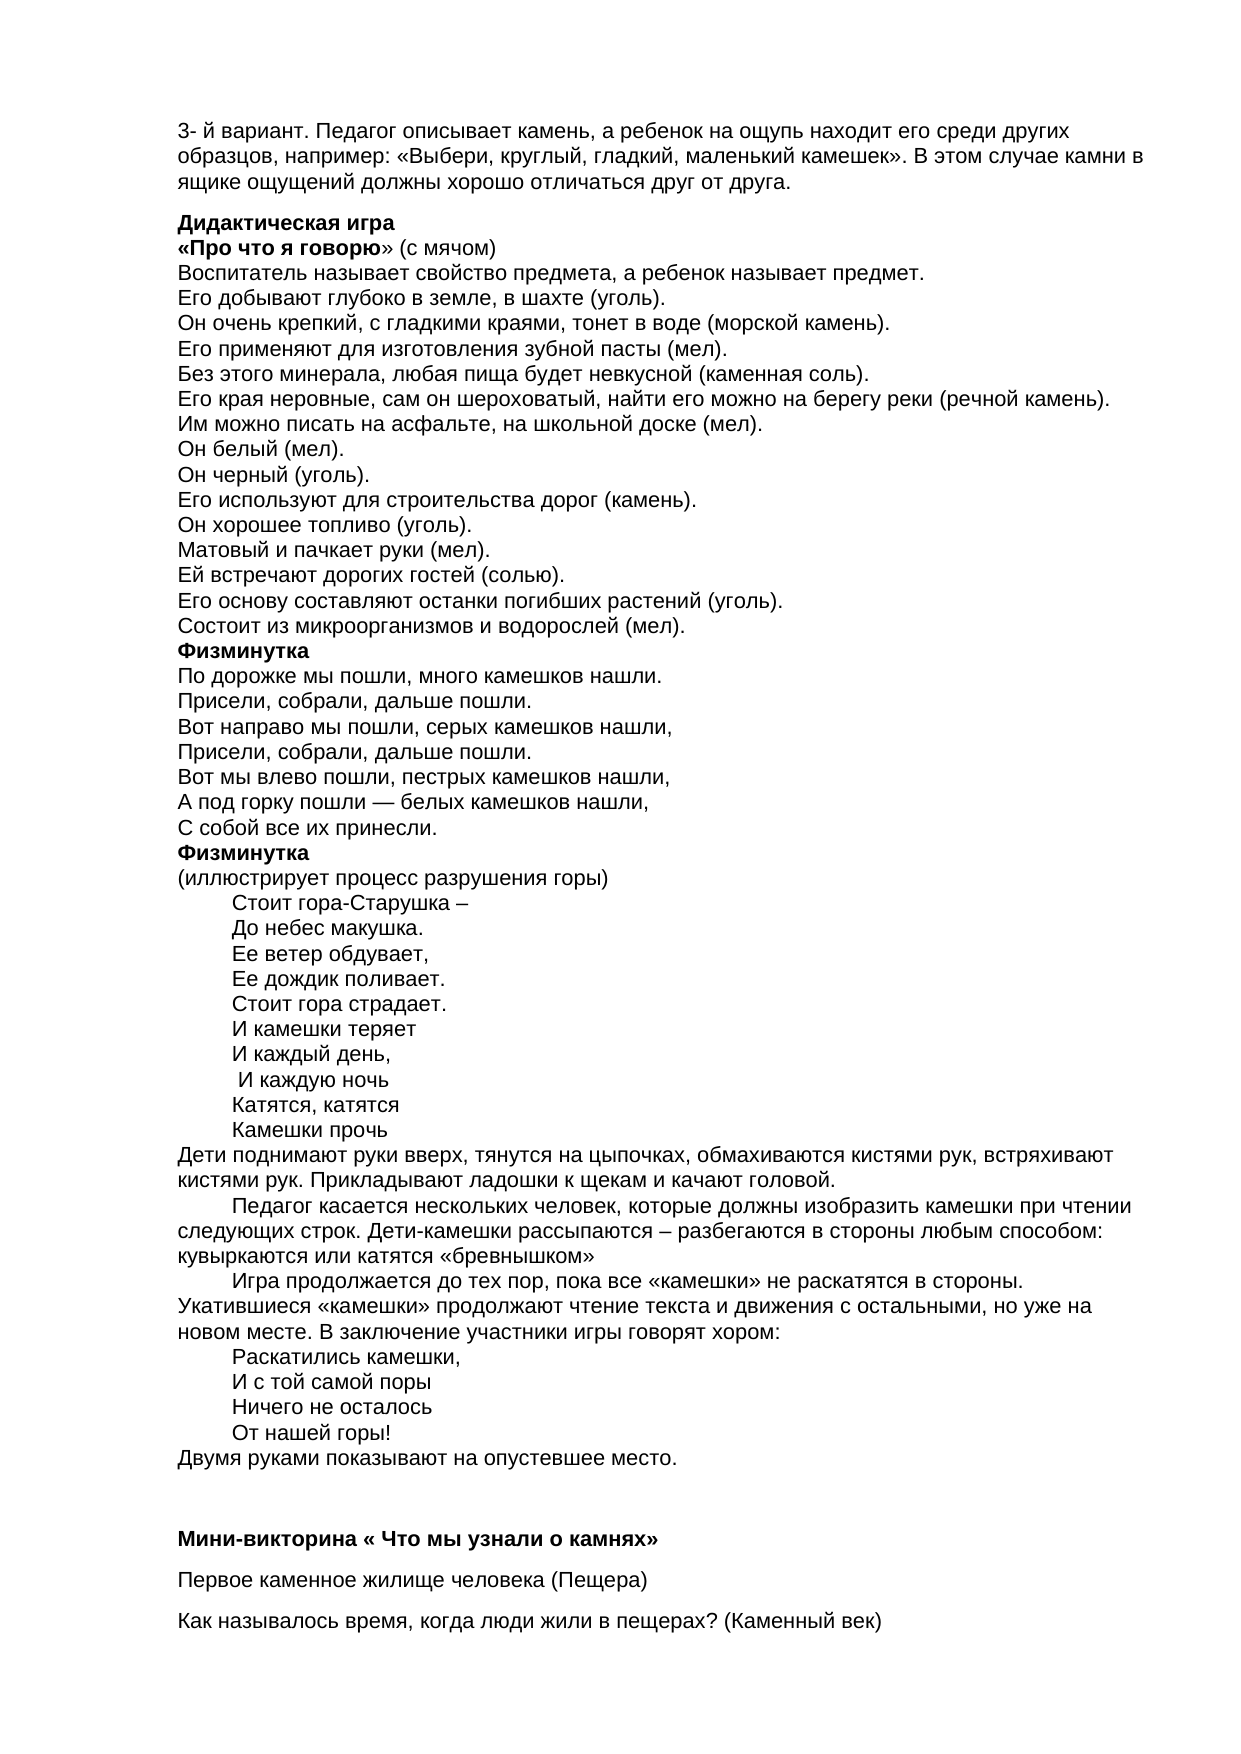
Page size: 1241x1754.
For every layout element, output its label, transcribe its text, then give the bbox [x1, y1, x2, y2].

text Первое каменное жилище человека (Пещера) [177, 1567, 1152, 1592]
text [177, 118, 1152, 194]
text Дидактическая игра «Про что я говорю» (с мячом) Воспитатель называет свойство предмета, а ребенок называет предмет. Его добывают глубоко в земле, в шахте (уголь). Он очень крепкий, с гладкими краями, тонет в воде (морской камень). Его применяют для изготовления зубной пасты (мел). Без этого минерала, любая пища будет невкусной (каменная соль). Его края неровные, сам он шероховатый, найти его можно на берегу реки (речной камень). Им можно писать на асфальте, на школьной доске (мел). Он белый (мел). Он черный (уголь). Его используют для строительства дорог (камень). Он хорошее топливо (уголь). Матовый и пачкает руки (мел). Ей встречают дорогих гостей (солью). Его основу составляют останки погибших растений (уголь). Состоит из микроорганизмов и водорослей (мел). Физминутка По дорожке мы пошли, много камешков нашли. Присели, собрали, дальше пошли. Вот направо мы пошли, серых камешков нашли, Присели, собрали, дальше пошли. Вот мы влево пошли, пестрых камешков нашли, А под горку пошли — белых камешков нашли, С собой все их принесли. Физминутка (иллюстрирует процесс разрушения горы) Стоит гора-Старушка – До небес макушка. Ее ветер обдувает, Ее дождик поливает. Стоит гора страдает. И камешки теряет И каждый день, И каждую ночь Катятся, катятся Камешки прочь Дети поднимают руки вверх, тянутся на цыпочках, обмахиваются кистями рук, встряхивают кистями рук. Прикладывают ладошки к щекам и качают головой. Педагог касается нескольких человек, которые должны изобразить камешки при чтении следующих строк. Дети-камешки рассыпаются – разбегаются в стороны любым способом: кувыркаются или катятся «бревнышком» Игра продолжается до тех пор, пока все «камешки» не раскатятся в стороны. Укатившиеся «камешки» продолжают чтение текста и движения с остальными, но уже на новом месте. В заключение участники игры говорят хором: Раскатились камешки, И с той самой поры Ничего не осталось От нашей горы! Двумя руками показывают на опустевшее место. [177, 209, 1152, 1470]
text Мини-викторина « Что мы узнали о камнях» [177, 1526, 1152, 1551]
text Как называлось время, когда люди жили в пещерах? (Каменный век) [177, 1608, 1152, 1633]
